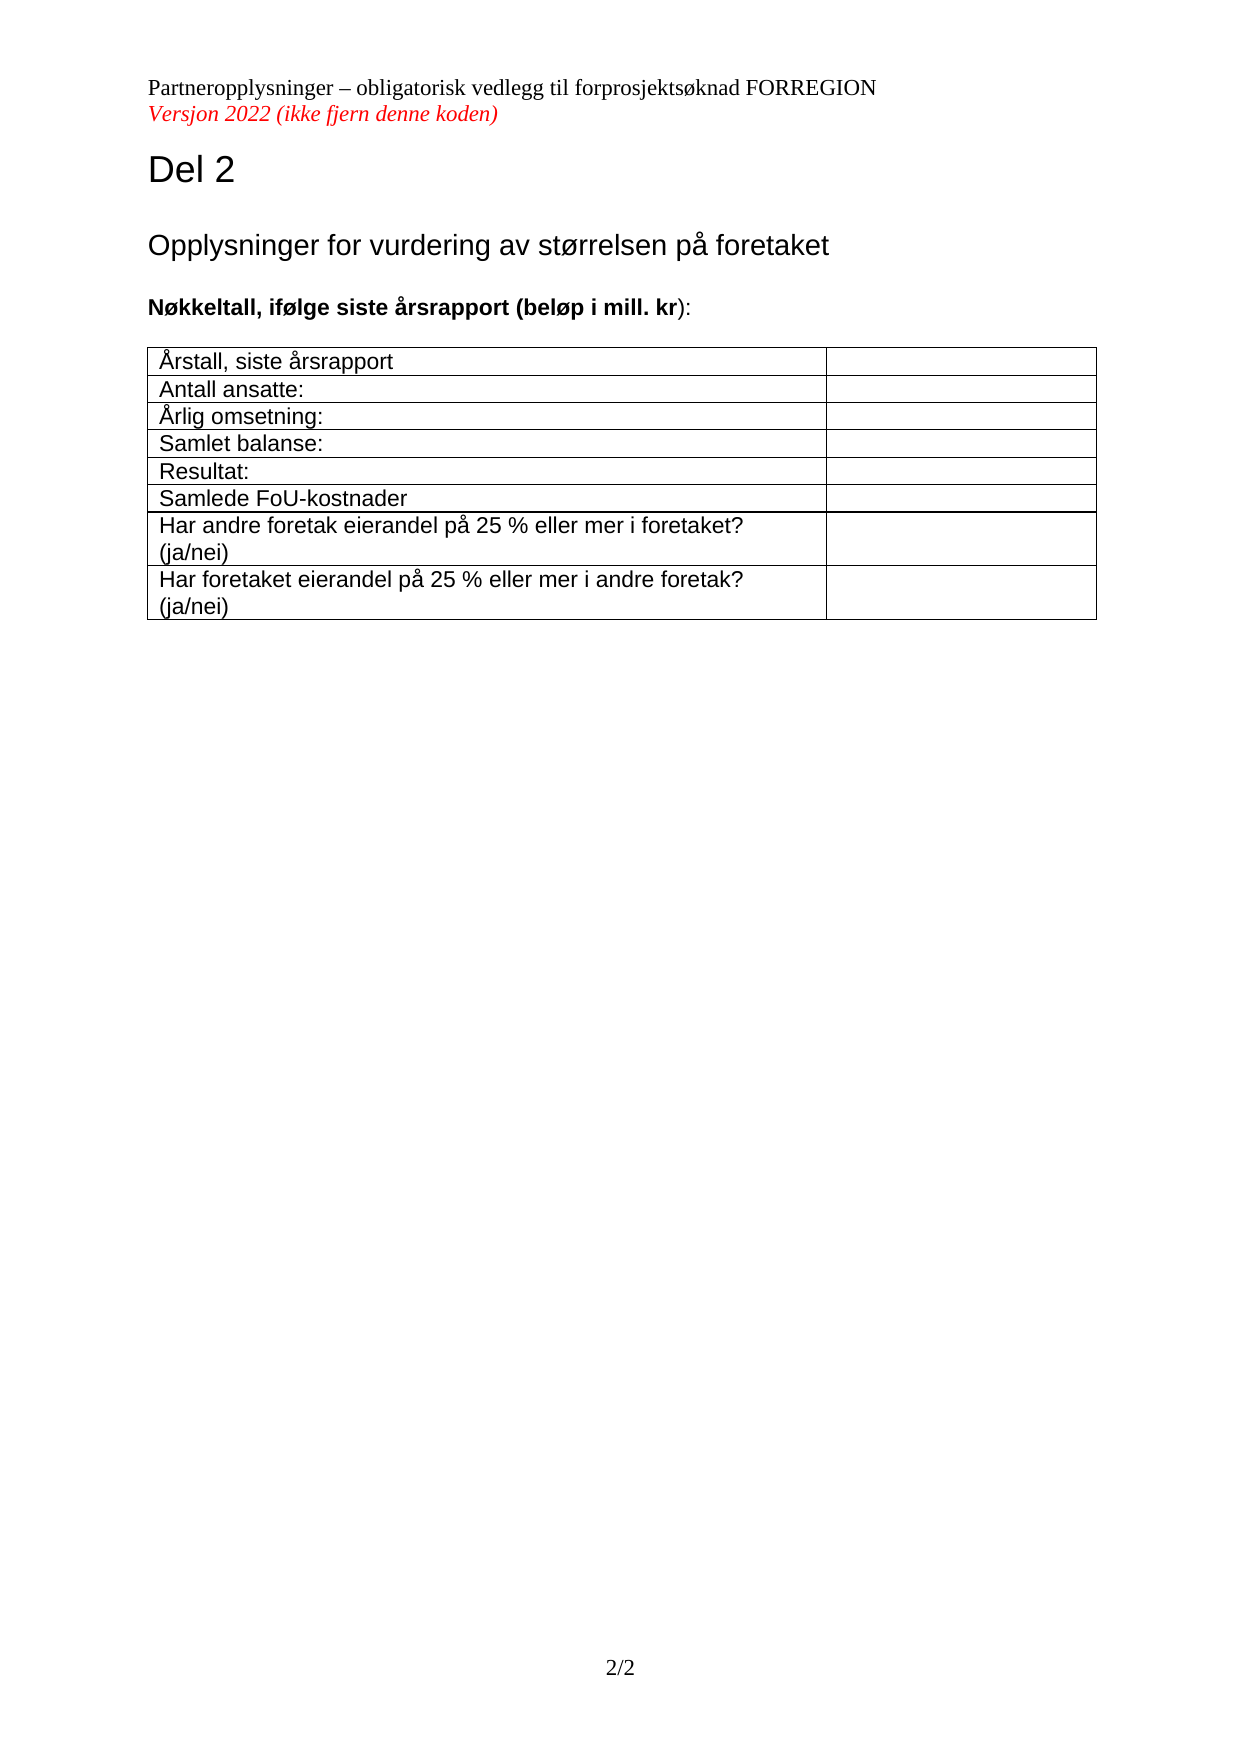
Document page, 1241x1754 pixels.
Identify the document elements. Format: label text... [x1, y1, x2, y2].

subtitle Del 2 [148, 148, 1093, 191]
table_cell Har andre foretak eierandel på 25 % eller mer i foretaket? (ja/nei) [148, 513, 826, 565]
table_cell [827, 403, 1096, 429]
table_cell [827, 376, 1096, 402]
table_cell Årlig omsetning: [148, 403, 826, 429]
table_cell [827, 458, 1096, 484]
table_cell [827, 485, 1096, 511]
table_cell Samlede FoU-kostnader [148, 485, 826, 511]
table_cell Har foretaket eierandel på 25 % eller mer i andre foretak? (ja/nei) [148, 566, 826, 619]
table_cell Resultat: [148, 458, 826, 484]
table_cell Antall ansatte: [148, 376, 826, 402]
table_cell Samlet balanse: [148, 430, 826, 457]
table_header [827, 348, 1096, 374]
table_header Årstall, siste årsrapport [148, 348, 826, 374]
table_cell [827, 513, 1096, 565]
subtitle Opplysninger for vurdering av størrelsen på foretaket [148, 228, 1093, 262]
table_cell [827, 566, 1096, 619]
table_cell [827, 430, 1096, 457]
text Nøkkeltall, ifølge siste årsrapport (beløp i mill. kr): [148, 294, 1093, 321]
